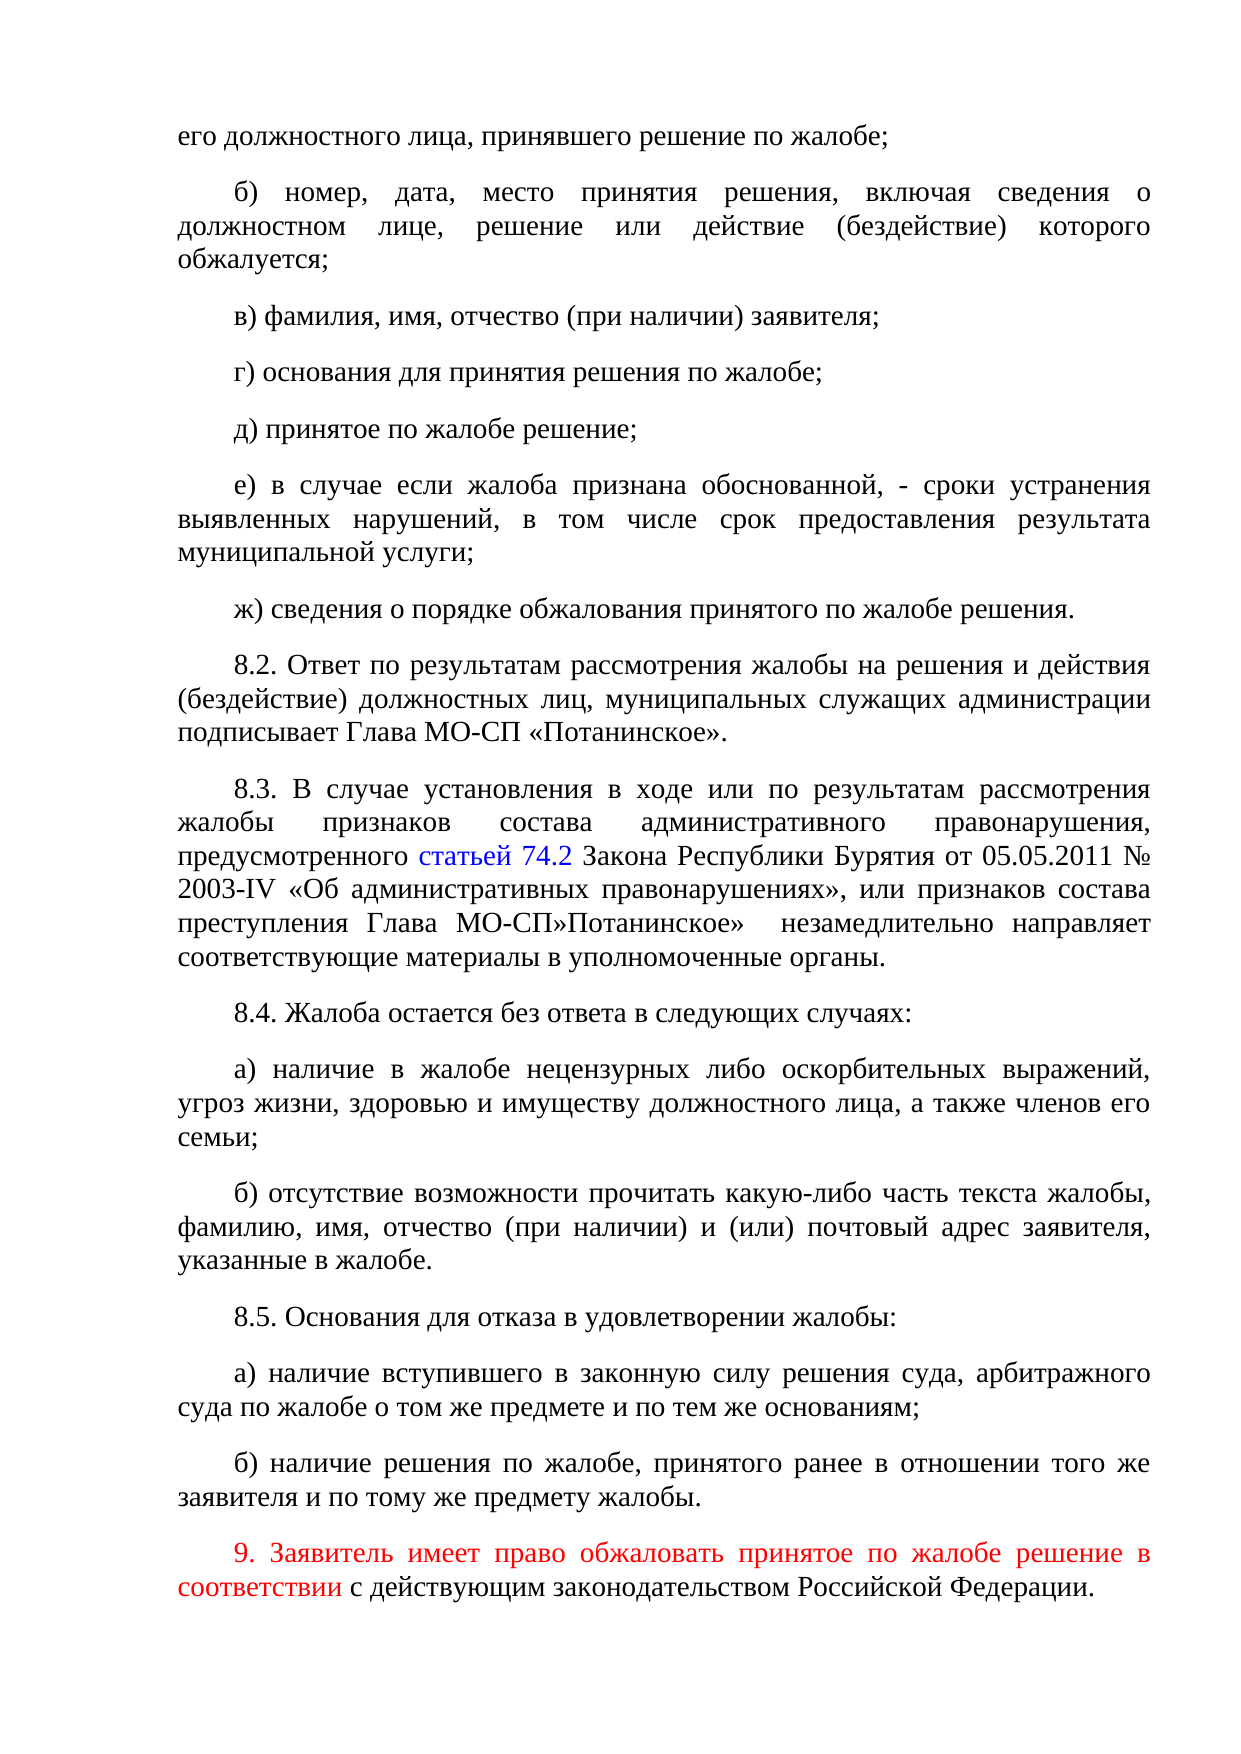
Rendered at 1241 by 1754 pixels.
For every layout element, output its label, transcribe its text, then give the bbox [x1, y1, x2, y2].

text 8.2. Ответ по результатам рассмотрения жалобы на решения и действия (бездействие) должностных лиц, муниципальных служащих администрации подписывает Глава МО-СП «Потанинское». [177, 647, 1152, 748]
text б) отсутствие возможности прочитать какую-либо часть текста жалобы, фамилию, имя, отчество (при наличии) и (или) почтовый адрес заявителя, указанные в жалобе. [177, 1175, 1152, 1276]
text б) наличие решения по жалобе, принятого ранее в отношении того же заявителя и по тому же предмету жалобы. [177, 1445, 1152, 1512]
text б) номер, дата, место принятия решения, включая сведения о должностном лице, решение или действие (бездействие) которого обжалуется; [177, 174, 1152, 275]
text а) наличие вступившего в законную силу решения суда, арбитражного суда по жалобе о том же предмете и по тем же основаниям; [177, 1355, 1152, 1422]
text 8.5. Основания для отказа в удовлетворении жалобы: [177, 1299, 1152, 1332]
text д) принятое по жалобе решение; [177, 411, 1152, 444]
text е) в случае если жалоба признана обоснованной, - сроки устранения выявленных нарушений, в том числе срок предоставления результата муниципальной услуги; [177, 467, 1152, 568]
text в) фамилия, имя, отчество (при наличии) заявителя; [177, 298, 1152, 332]
text 9. Заявитель имеет право обжаловать принятое по жалобе решение в соответствии с действующим законодательством Российской Федерации. [177, 1535, 1152, 1602]
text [177, 118, 1152, 152]
text 8.4. Жалоба остается без ответа в следующих случаях: [177, 995, 1152, 1029]
text а) наличие в жалобе нецензурных либо оскорбительных выражений, угроз жизни, здоровью и имуществу должностного лица, а также членов его семьи; [177, 1052, 1152, 1152]
text 8.3. В случае установления в ходе или по результатам рассмотрения жалобы признаков состава административного правонарушения, предусмотренного статьей 74.2 Закона Республики Бурятия от 05.05.2011 № 2003-IV «Об административных правонарушениях», или признаков состава преступления Глава МО-СП»Потанинское» незамедлительно направляет соответствующие материалы в уполномоченные органы. [177, 771, 1152, 972]
text ж) сведения о порядке обжалования принятого по жалобе решения. [177, 591, 1152, 624]
text г) основания для принятия решения по жалобе; [177, 354, 1152, 388]
